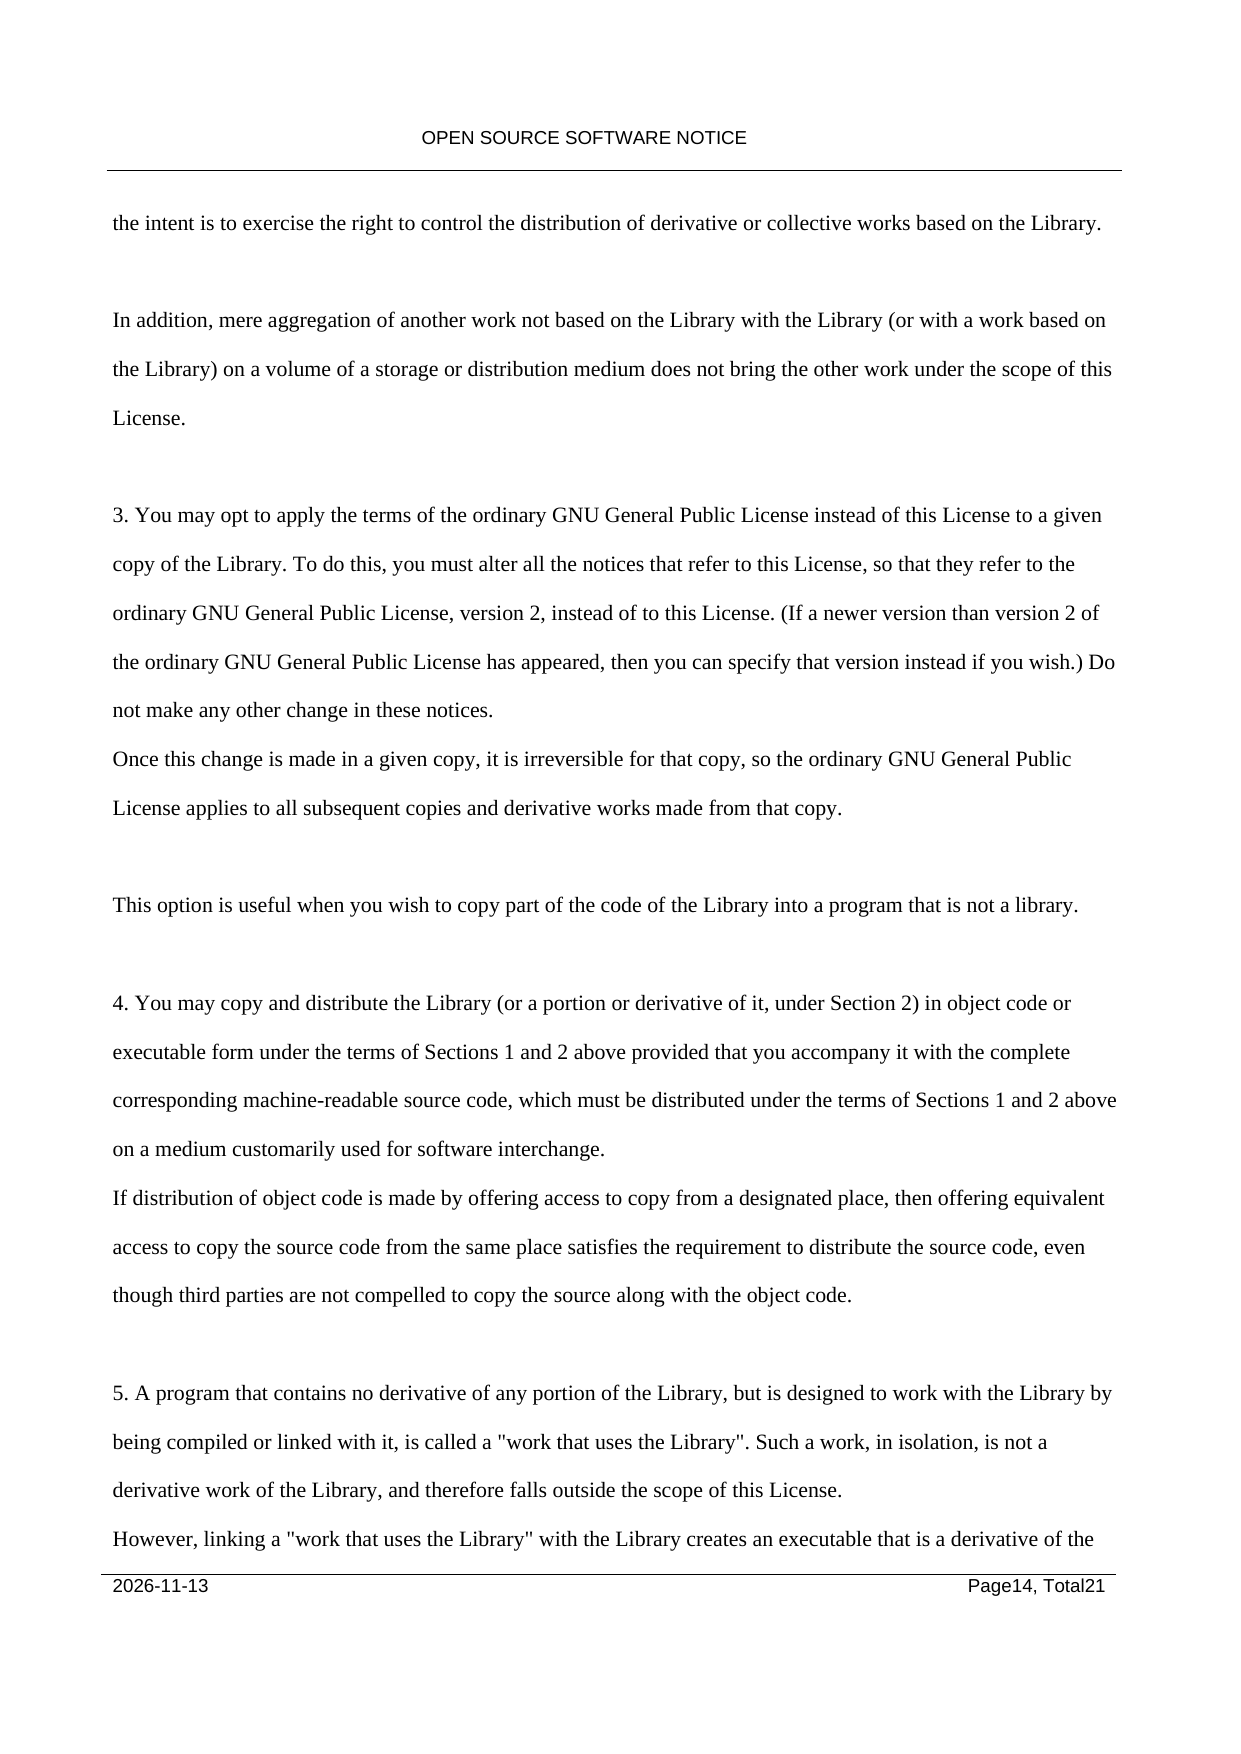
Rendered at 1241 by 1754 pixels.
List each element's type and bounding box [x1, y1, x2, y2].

text [112, 206, 1128, 1555]
